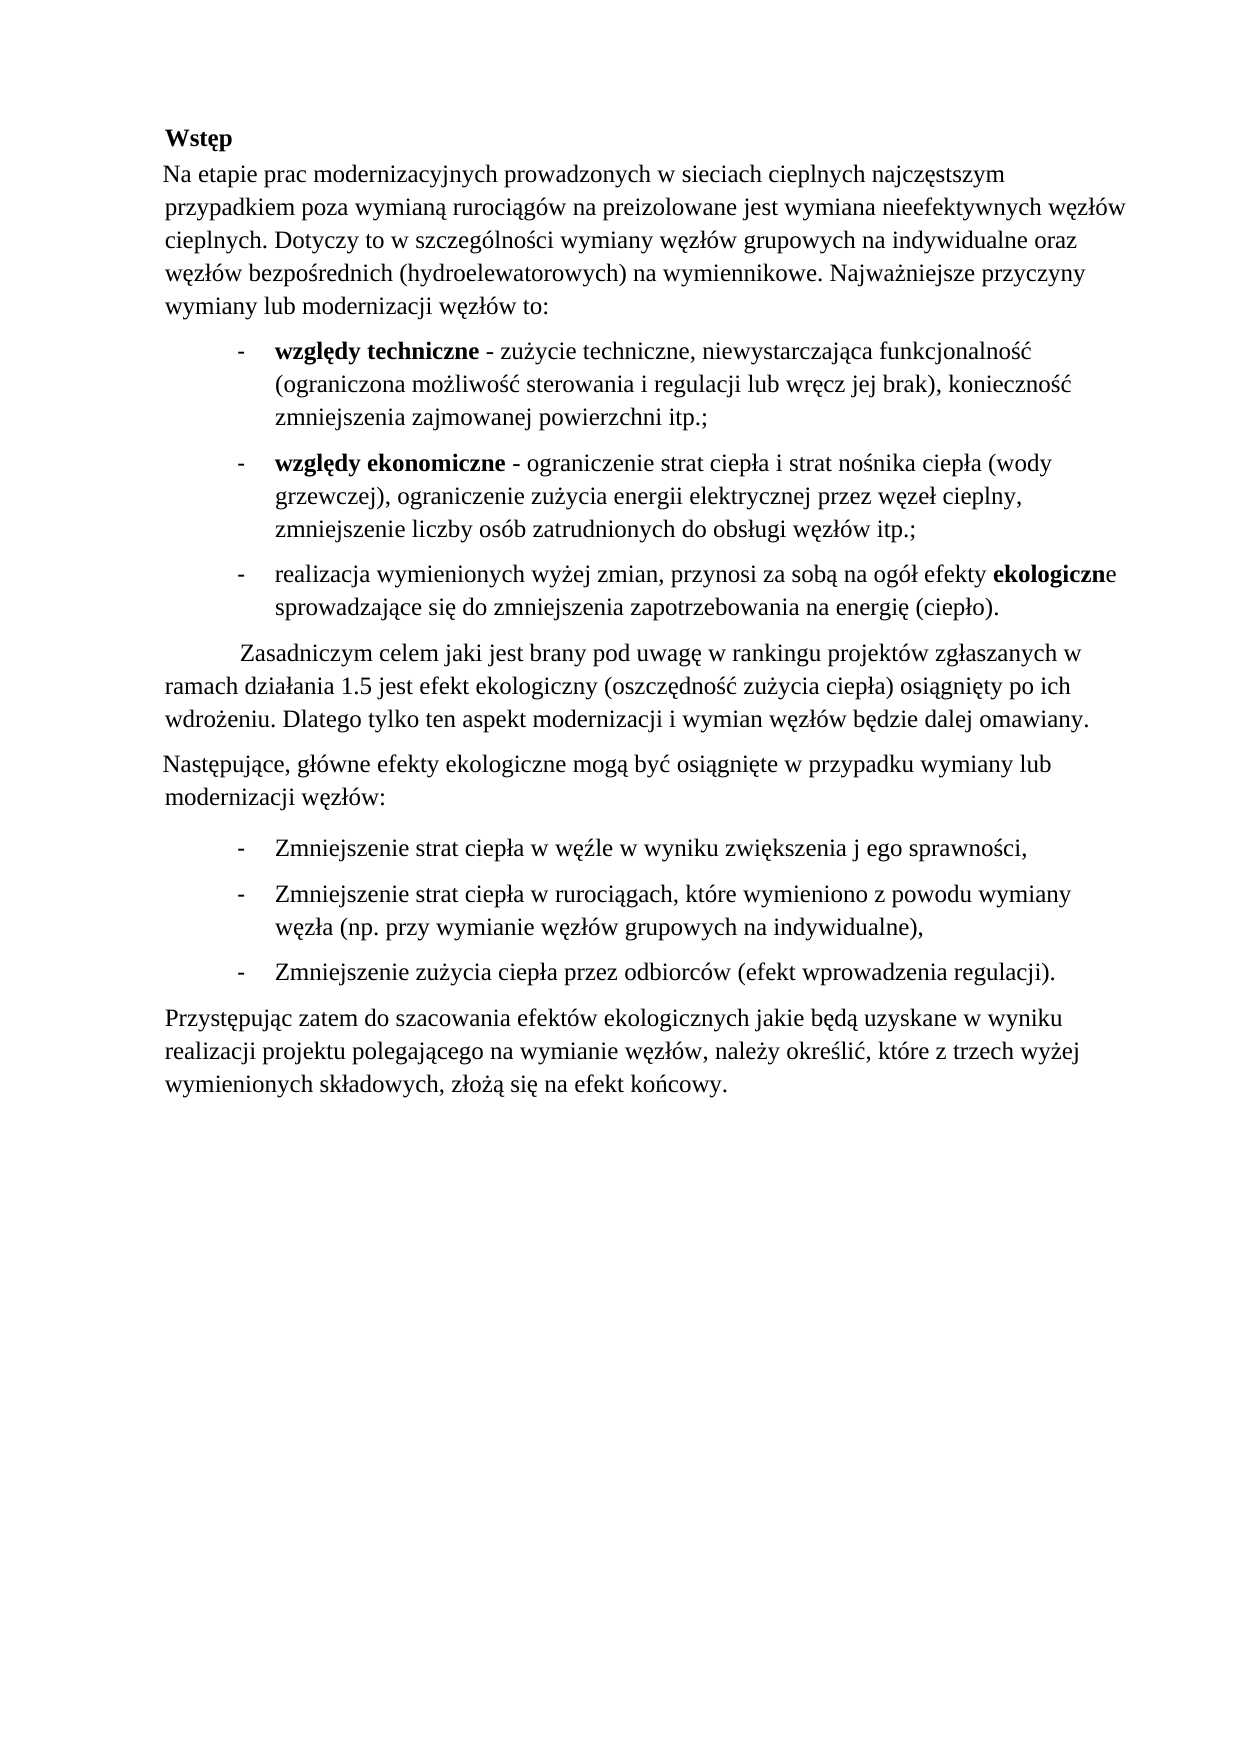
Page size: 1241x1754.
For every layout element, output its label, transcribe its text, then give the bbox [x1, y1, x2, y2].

list realizacja wymienionych wyżej zmian, przynosi za sobą na ogół efekty ekologiczne sprowadzające się do zmniejszenia zapotrzebowania na energię (ciepło). [237, 559, 1126, 621]
list Zmniejszenie zużycia ciepła przez odbiorców (efekt wprowadzenia regulacji). [237, 957, 1126, 986]
list Zmniejszenie strat ciepła w węźle w wyniku zwiększenia j ego sprawności, [237, 833, 1126, 862]
list Zmniejszenie strat ciepła w rurociągach, które wymieniono z powodu wymiany węzła (np. przy wymianie węzłów grupowych na indywidualne), [237, 879, 1126, 941]
list względy ekonomiczne - ograniczenie strat ciepła i strat nośnika ciepła (wody grzewczej), ograniczenie zużycia energii elektrycznej przez węzeł cieplny, zmniejszenie liczby osób zatrudnionych do obsługi węzłów itp.; [237, 448, 1126, 543]
text Wstęp [164, 123, 1128, 152]
text Na etapie prac modernizacyjnych prowadzonych w sieciach cieplnych najczęstszym przypadkiem poza wymianą rurociągów na preizolowane jest wymiana nieefektywnych węzłów cieplnych. Dotyczy to w szczególności wymiany węzłów grupowych na indywidualne oraz węzłów bezpośrednich (hydroelewatorowych) na wymiennikowe. Najważniejsze przyczyny wymiany lub modernizacji węzłów to: [162, 159, 1126, 319]
text Przystępując zatem do szacowania efektów ekologicznych jakie będą uzyskane w wyniku realizacji projektu polegającego na wymianie węzłów, należy określić, które z trzech wyżej wymienionych składowych, złożą się na efekt końcowy. [164, 1003, 1126, 1098]
list względy techniczne - zużycie techniczne, niewystarczająca funkcjonalność (ograniczona możliwość sterowania i regulacji lub wręcz jej brak), konieczność zmniejszenia zajmowanej powierzchni itp.; [237, 336, 1126, 431]
text Zasadniczym celem jaki jest brany pod uwagę w rankingu projektów zgłaszanych w ramach działania 1.5 jest efekt ekologiczny (oszczędność zużycia ciepła) osiągnięty po ich wdrożeniu. Dlatego tylko ten aspekt modernizacji i wymian węzłów będzie dalej omawiany. [164, 638, 1126, 733]
text Następujące, główne efekty ekologiczne mogą być osiągnięte w przypadku wymiany lub modernizacji węzłów: [162, 749, 1126, 811]
